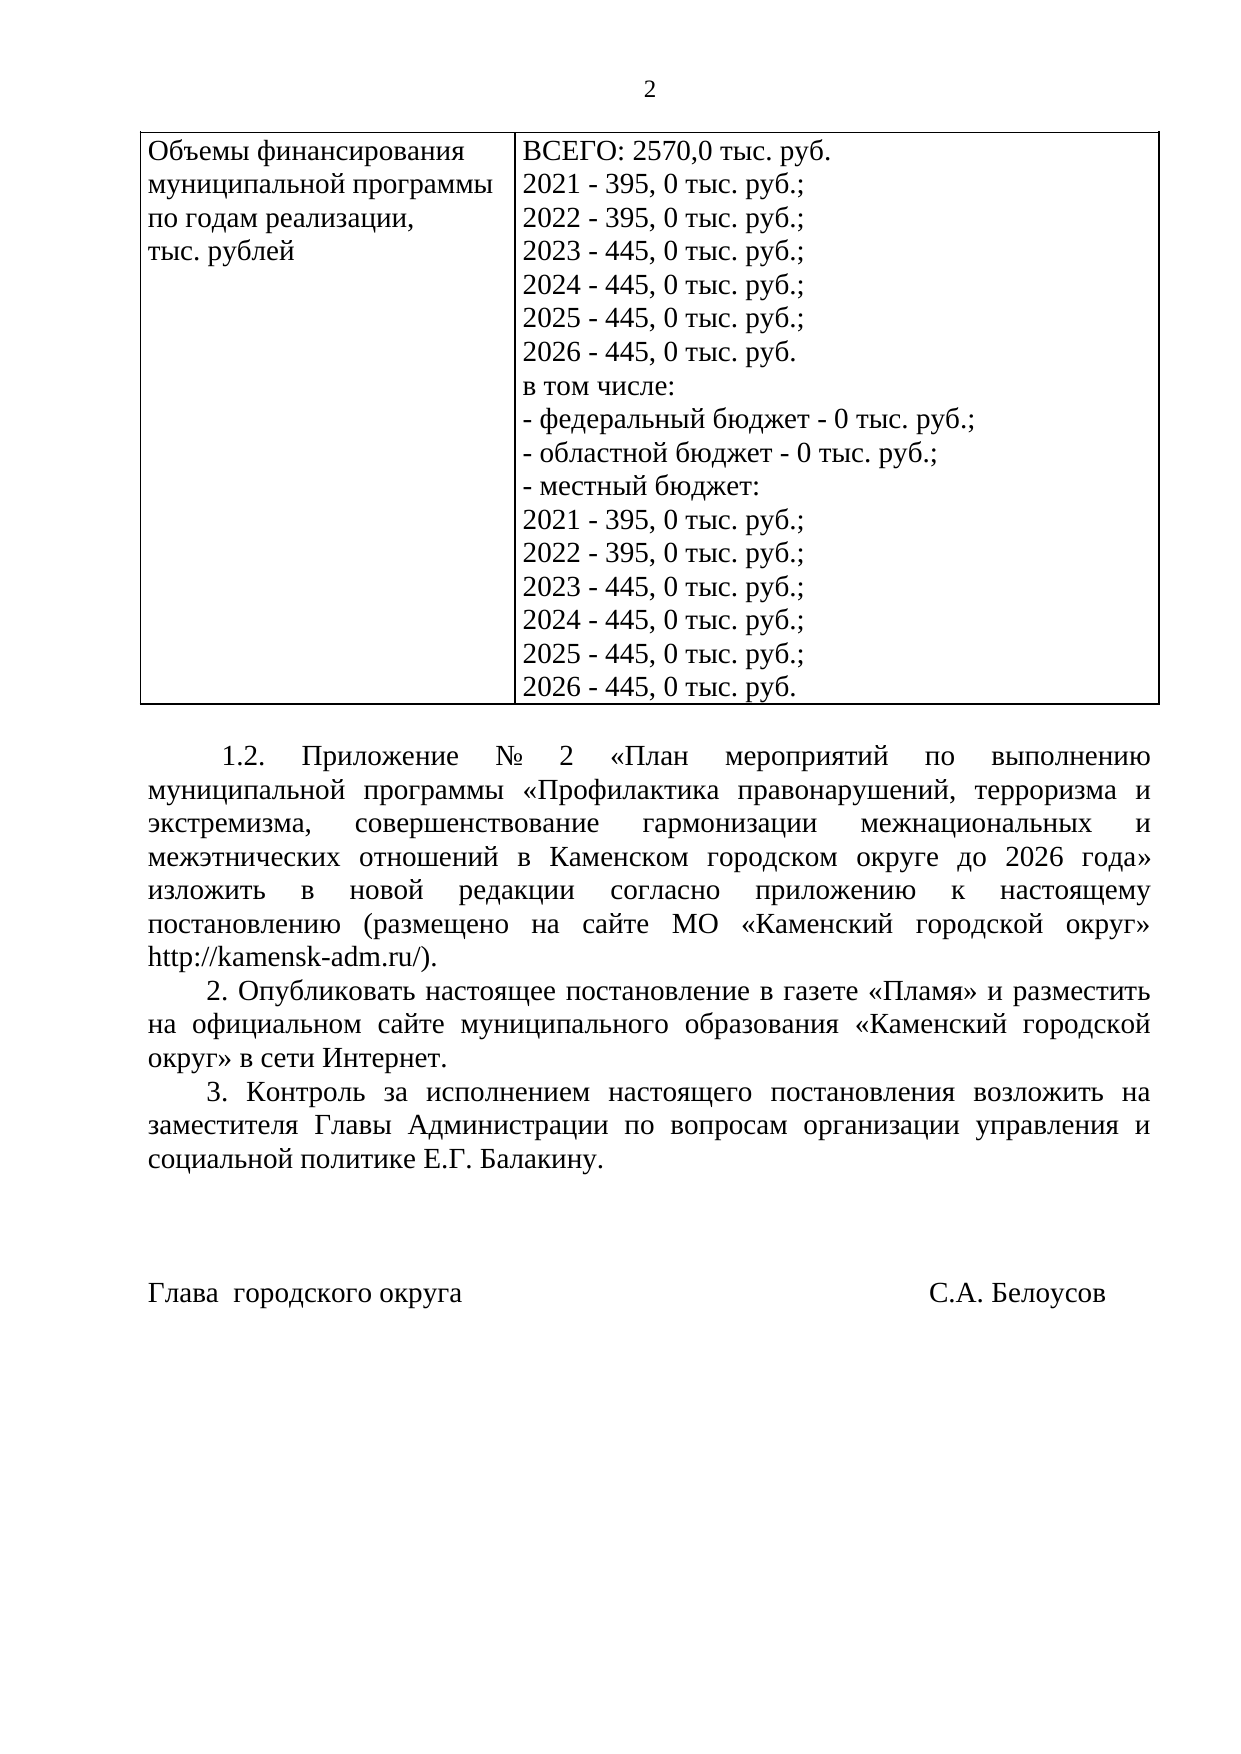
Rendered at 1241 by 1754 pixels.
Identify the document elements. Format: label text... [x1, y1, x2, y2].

table_header ВСЕГО: 2570,0 тыс. руб. 2021 - 395, 0 тыс. руб.; 2022 - 395, 0 тыс. руб.; 2023 - 445, 0 тыс. руб.; 2024 - 445, 0 тыс. руб.; 2025 - 445, 0 тыс. руб.; 2026 - 445, 0 тыс. руб. в том числе: - федеральный бюджет - 0 тыс. руб.; - областной бюджет - 0 тыс. руб.; - местный бюджет: 2021 - 395, 0 тыс. руб.; 2022 - 395, 0 тыс. руб.; 2023 - 445, 0 тыс. руб.; 2024 - 445, 0 тыс. руб.; 2025 - 445, 0 тыс. руб.; 2026 - 445, 0 тыс. руб. [516, 133, 1158, 703]
table_header Объемы финансирования муниципальной программы по годам реализации, тыс. рублей [141, 133, 514, 703]
text 2. Опубликовать настоящее постановление в газете «Пламя» и разместить на официальном сайте муниципального образования «Каменский городской округ» в сети Интернет. [148, 973, 1152, 1074]
text Глава городского округа С.А. Белоусов [148, 1275, 1152, 1308]
text 1.2. Приложение № 2 «План мероприятий по выполнению муниципальной программы «Профилактика правонарушений, терроризма и экстремизма, совершенствование гармонизации межнациональных и межэтнических отношений в Каменском городском округе до 2026 года» изложить в новой редакции согласно приложению к настоящему постановлению (размещено на сайте МО «Каменский городской округ» http://kamensk-adm.ru/). [148, 738, 1152, 973]
text 3. Контроль за исполнением настоящего постановления возложить на заместителя Главы Администрации по вопросам организации управления и социальной политике Е.Г. Балакину. [148, 1074, 1152, 1174]
